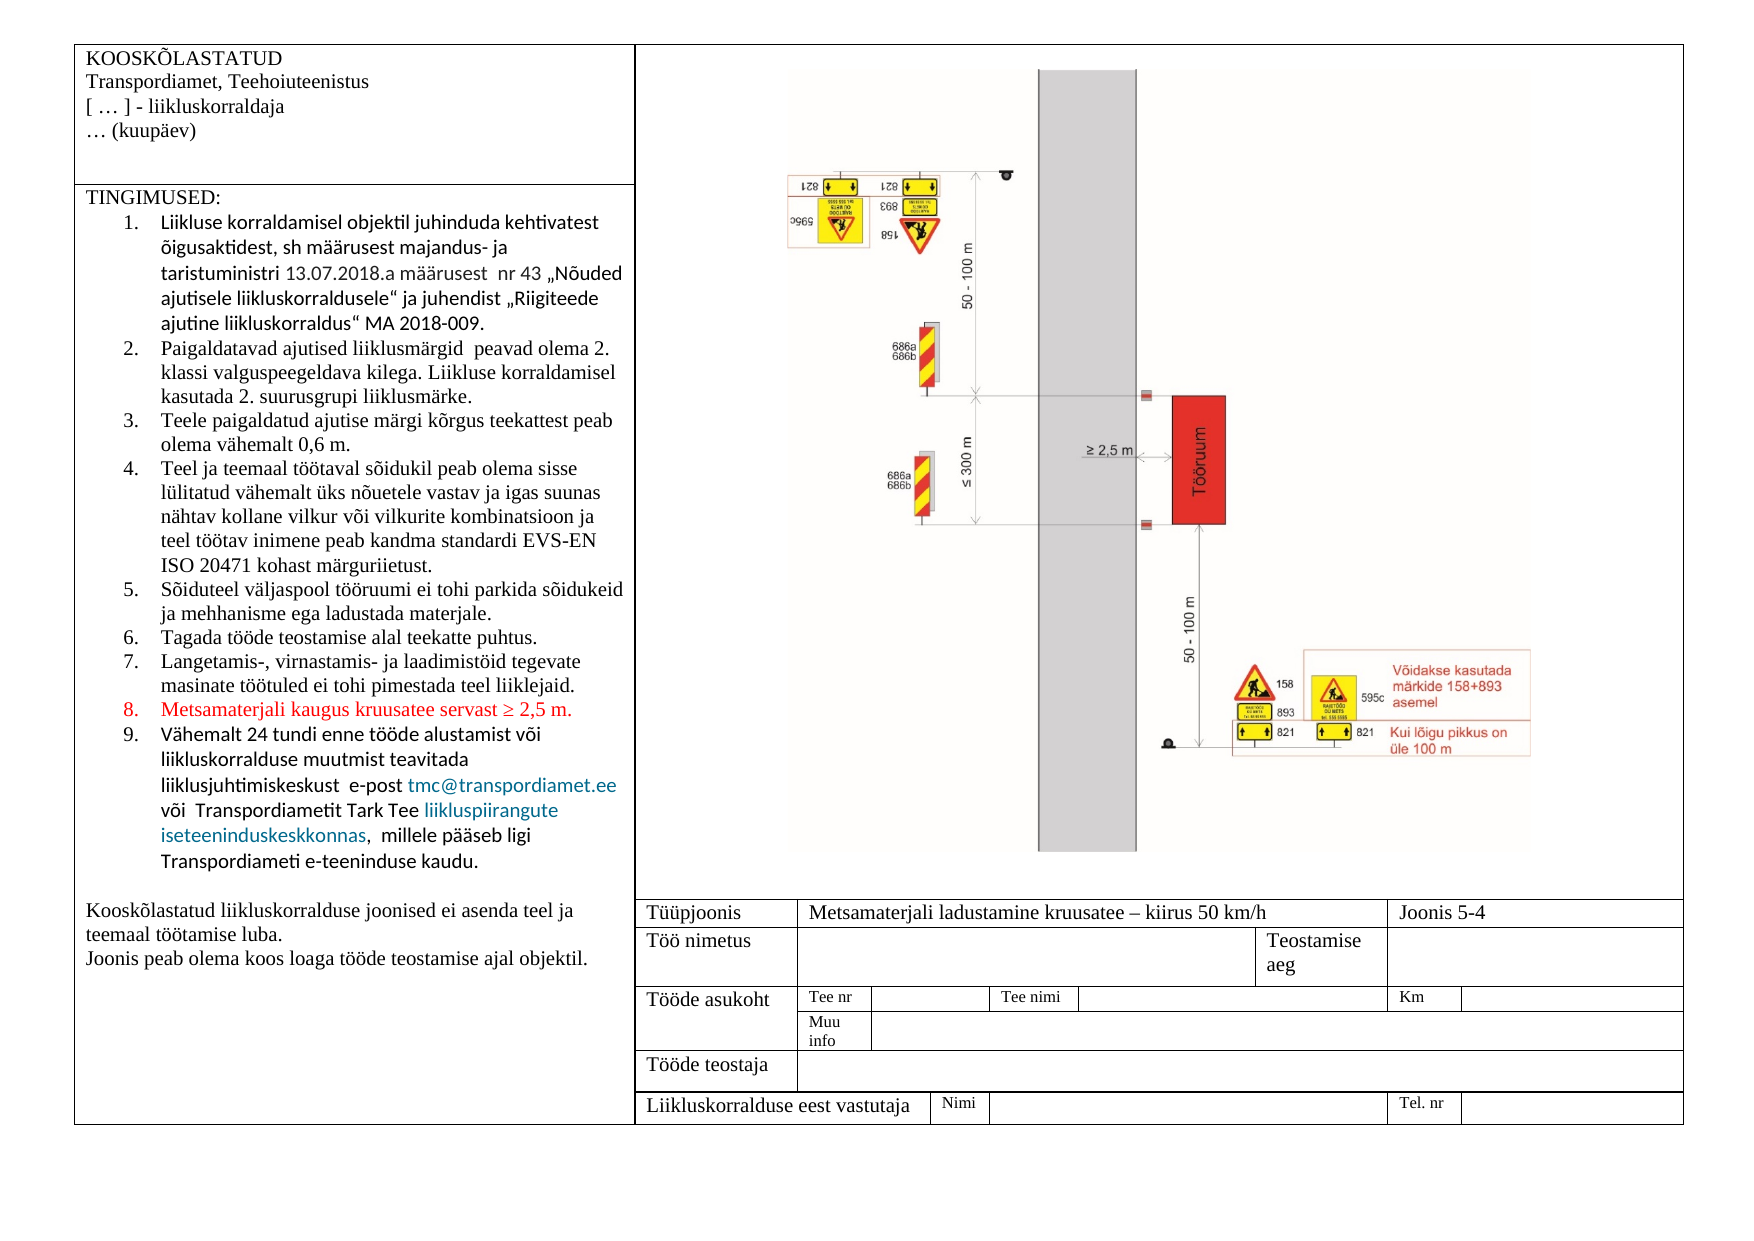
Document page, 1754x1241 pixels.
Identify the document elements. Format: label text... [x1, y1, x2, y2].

table_cell Km [1388, 987, 1461, 1011]
table_cell Tee nimi [990, 987, 1078, 1011]
table_cell Töö nimetus [636, 928, 797, 986]
table_cell [798, 928, 1255, 986]
table_cell Teostamise aeg [1256, 928, 1387, 986]
table_cell [872, 1012, 1683, 1050]
table_cell Tööde asukoht [636, 987, 797, 1050]
table_cell [636, 45, 1683, 899]
table_cell Tel. nr [1388, 1093, 1461, 1123]
table_cell Tee nr [798, 987, 871, 1011]
table_cell [1079, 987, 1387, 1011]
table_cell Tööde teostaja [636, 1051, 797, 1091]
table_cell Liikluskorralduse eest vastutaja [636, 1093, 930, 1123]
table_cell [990, 1093, 1387, 1123]
table_cell Tüüpjoonis [636, 900, 797, 927]
table_cell TINGIMUSED: Liikluse korraldamisel objektil juhinduda kehtivatest õigusaktidest, sh määrusest majandus- ja taristuministri 13.07.2018.a määrusest nr 43 „Nõuded ajutisele liikluskorraldusele“ ja juhendist „Riigiteede ajutine liikluskorraldus“ MA 2018-009. Paigaldatavad ajutised liiklusmärgid peavad olema 2. klassi valguspeegeldava kilega. Liikluse korraldamisel kasutada 2. suurusgrupi liiklusmärke. Teele paigaldatud ajutise märgi kõrgus teekattest peab olema vähemalt 0,6 m. Teel ja teemaal töötaval sõidukil peab olema sisse lülitatud vähemalt üks nõuetele vastav ja igas suunas nähtav kollane vilkur või vilkurite kombinatsioon ja teel töötav inimene peab kandma standardi EVS-EN ISO 20471 kohast märguriietust. Sõiduteel väljaspool tööruumi ei tohi parkida sõidukeid ja mehhanisme ega ladustada materjale. Tagada tööde teostamise alal teekatte puhtus. Langetamis-, virnastamis- ja laadimistöid tegevate masinate töötuled ei tohi pimestada teel liiklejaid. Metsamaterjali kaugus kruusatee servast ≥ 2,5 m. Vähemalt 24 tundi enne tööde alustamist või liikluskorralduse muutmist teavitada liiklusjuhtimiskeskust e-post tmc@transpordiamet.ee või Transpordiametit Tark Tee liikluspiirangute iseteeninduskeskkonnas, millele pääseb ligi Transpordiameti e-teeninduse kaudu. Kooskõlastatud liikluskorralduse joonised ei asenda teel ja teemaal töötamise luba. Joonis peab olema koos loaga tööde teostamise ajal objektil. [75, 185, 634, 1123]
table_cell [1462, 1093, 1683, 1123]
table_cell [1462, 987, 1683, 1011]
table_cell KOOSKÕLASTATUD Transpordiamet, Teehoiuteenistus [ … ] - liikluskorraldaja … (kuupäev) [75, 45, 634, 184]
table_cell Muu info [798, 1012, 871, 1050]
table_cell Joonis 5-4 [1388, 900, 1683, 927]
table_cell Nimi [931, 1093, 989, 1123]
table_cell Metsamaterjali ladustamine kruusatee – kiirus 50 km/h [798, 900, 1387, 927]
table_cell [798, 1051, 1683, 1091]
picture [787, 69, 1531, 852]
table_cell [872, 987, 989, 1011]
table_cell [1388, 928, 1683, 986]
